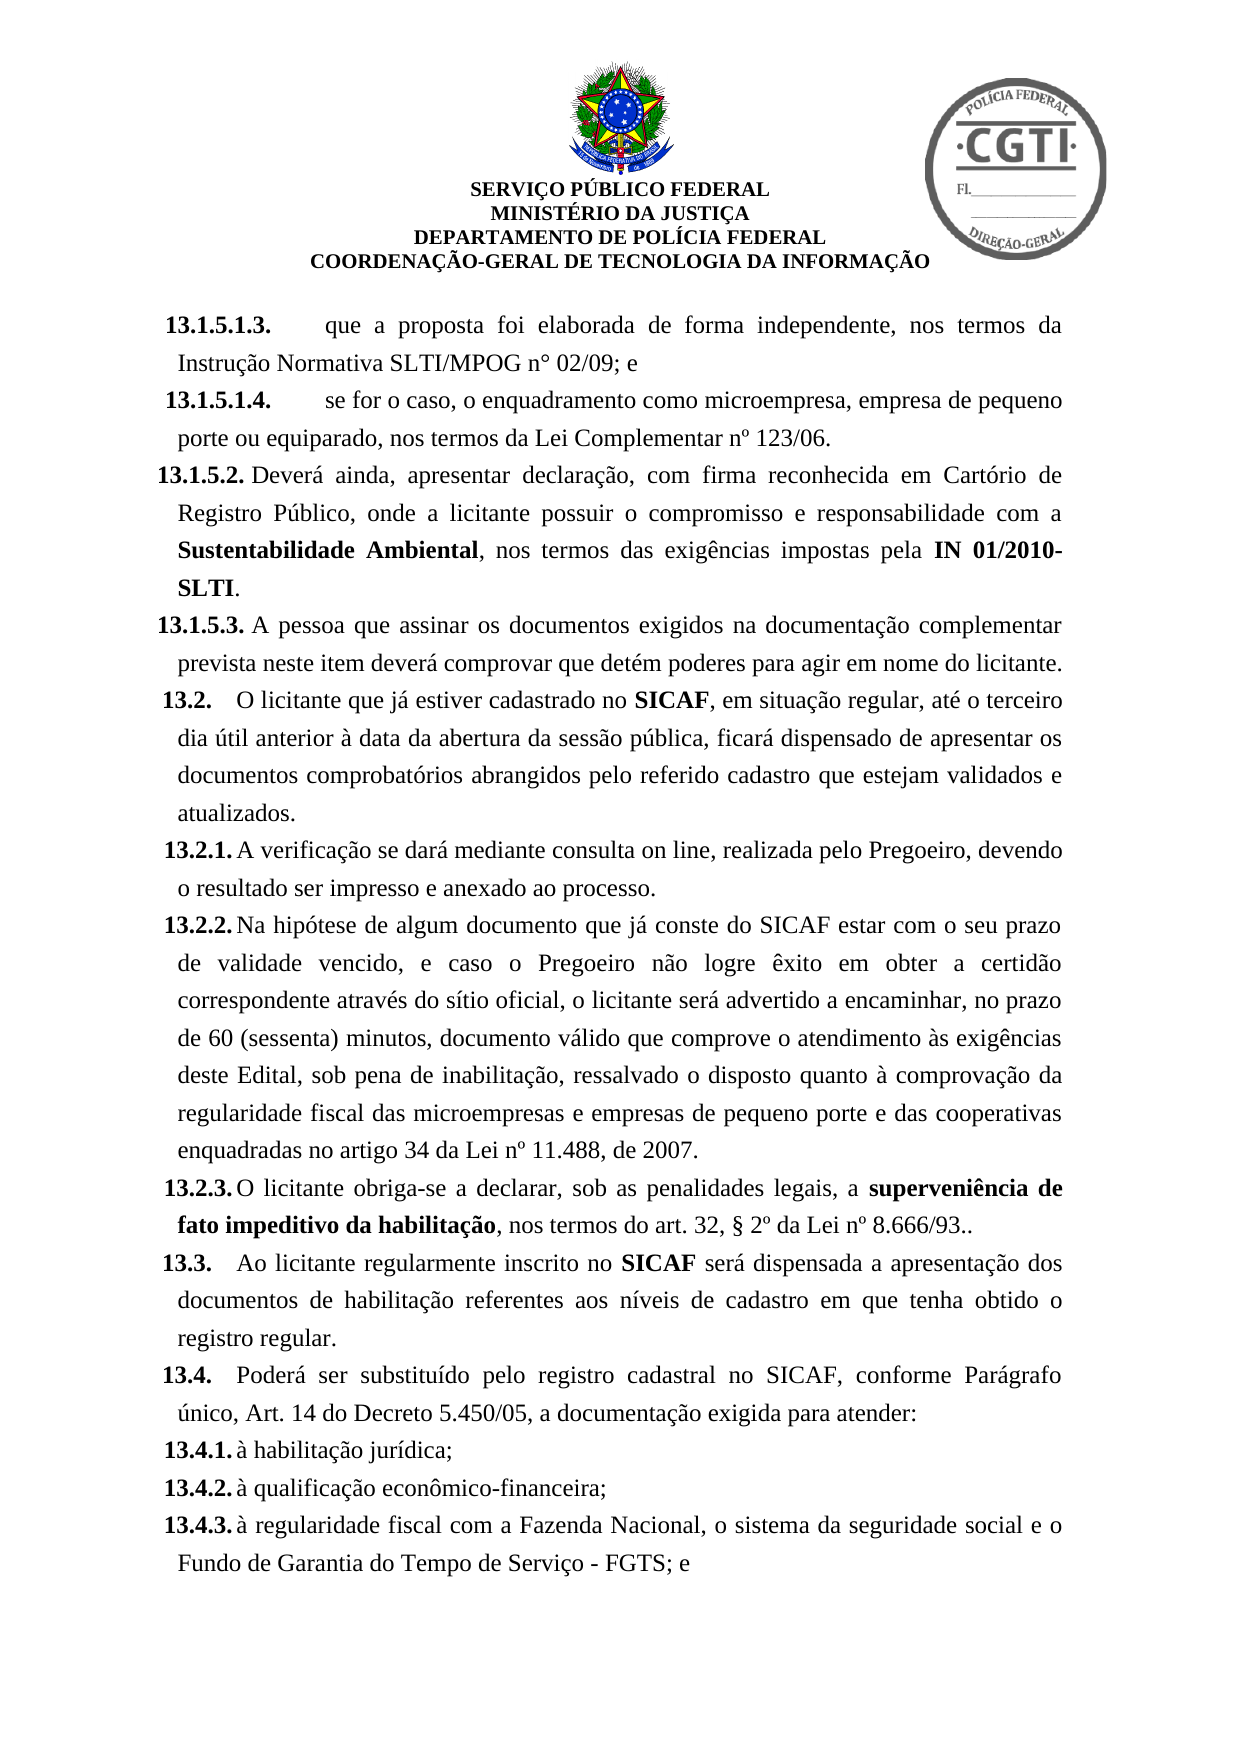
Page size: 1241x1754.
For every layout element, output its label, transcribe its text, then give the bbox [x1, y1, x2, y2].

subtitle à qualificação econômico-financeira; [163, 1464, 1063, 1502]
subtitle à habilitação jurídica; [163, 1427, 1063, 1464]
subtitle O licitante que já estiver cadastrado no SICAF, em situação regular, até o terceiro dia útil anterior à data da abertura da sessão pública, ficará dispensado de apresentar os documentos comprobatórios abrangidos pelo referido cadastro que estejam validados e atualizados. [162, 677, 1063, 827]
subtitle Deverá ainda, apresentar declaração, com firma reconhecida em Cartório de Registro Público, onde a licitante possuir o compromisso e responsabilidade com a Sustentabilidade Ambiental, nos termos das exigências impostas pela IN 01/2010-SLTI. [157, 452, 1063, 602]
subtitle Na hipótese de algum documento que já conste do SICAF estar com o seu prazo de validade vencido, e caso o Pregoeiro não logre êxito em obter a certidão correspondente através do sítio oficial, o licitante será advertido a encaminhar, no prazo de 60 (sessenta) minutos, documento válido que comprove o atendimento às exigências deste Edital, sob pena de inabilitação, ressalvado o disposto quanto à comprovação da regularidade fiscal das microempresas e empresas de pequeno porte e das cooperativas enquadradas no artigo 34 da Lei nº 11.488, de 2007. [163, 902, 1063, 1164]
subtitle A pessoa que assinar os documentos exigidos na documentação complementar prevista neste item deverá comprovar que detém poderes para agir em nome do licitante. [157, 602, 1063, 677]
subtitle Poderá ser substituído pelo registro cadastral no SICAF, conforme Parágrafo único, Art. 14 do Decreto 5.450/05, a documentação exigida para atender: [162, 1352, 1063, 1427]
subtitle se for o caso, o enquadramento como microempresa, empresa de pequeno porte ou equiparado, nos termos da Lei Complementar nº 123/06. [165, 377, 1063, 452]
subtitle à regularidade fiscal com a Fazenda Nacional, o sistema da seguridade social e o Fundo de Garantia do Tempo de Serviço - FGTS; e [163, 1502, 1063, 1577]
picture [563, 59, 677, 177]
subtitle O licitante obriga-se a declarar, sob as penalidades legais, a superveniência de fato impeditivo da habilitação, nos termos do art. 32, § 2º da Lei nº 8.666/93.. [163, 1164, 1063, 1239]
picture [925, 78, 1107, 260]
subtitle A verificação se dará mediante consulta on line, realizada pelo Pregoeiro, devendo o resultado ser impresso e anexado ao processo. [163, 827, 1063, 902]
subtitle Ao licitante regularmente inscrito no SICAF será dispensada a apresentação dos documentos de habilitação referentes aos níveis de cadastro em que tenha obtido o registro regular. [162, 1239, 1063, 1352]
subtitle que a proposta foi elaborada de forma independente, nos termos da Instrução Normativa SLTI/MPOG n° 02/09; e [165, 302, 1063, 377]
